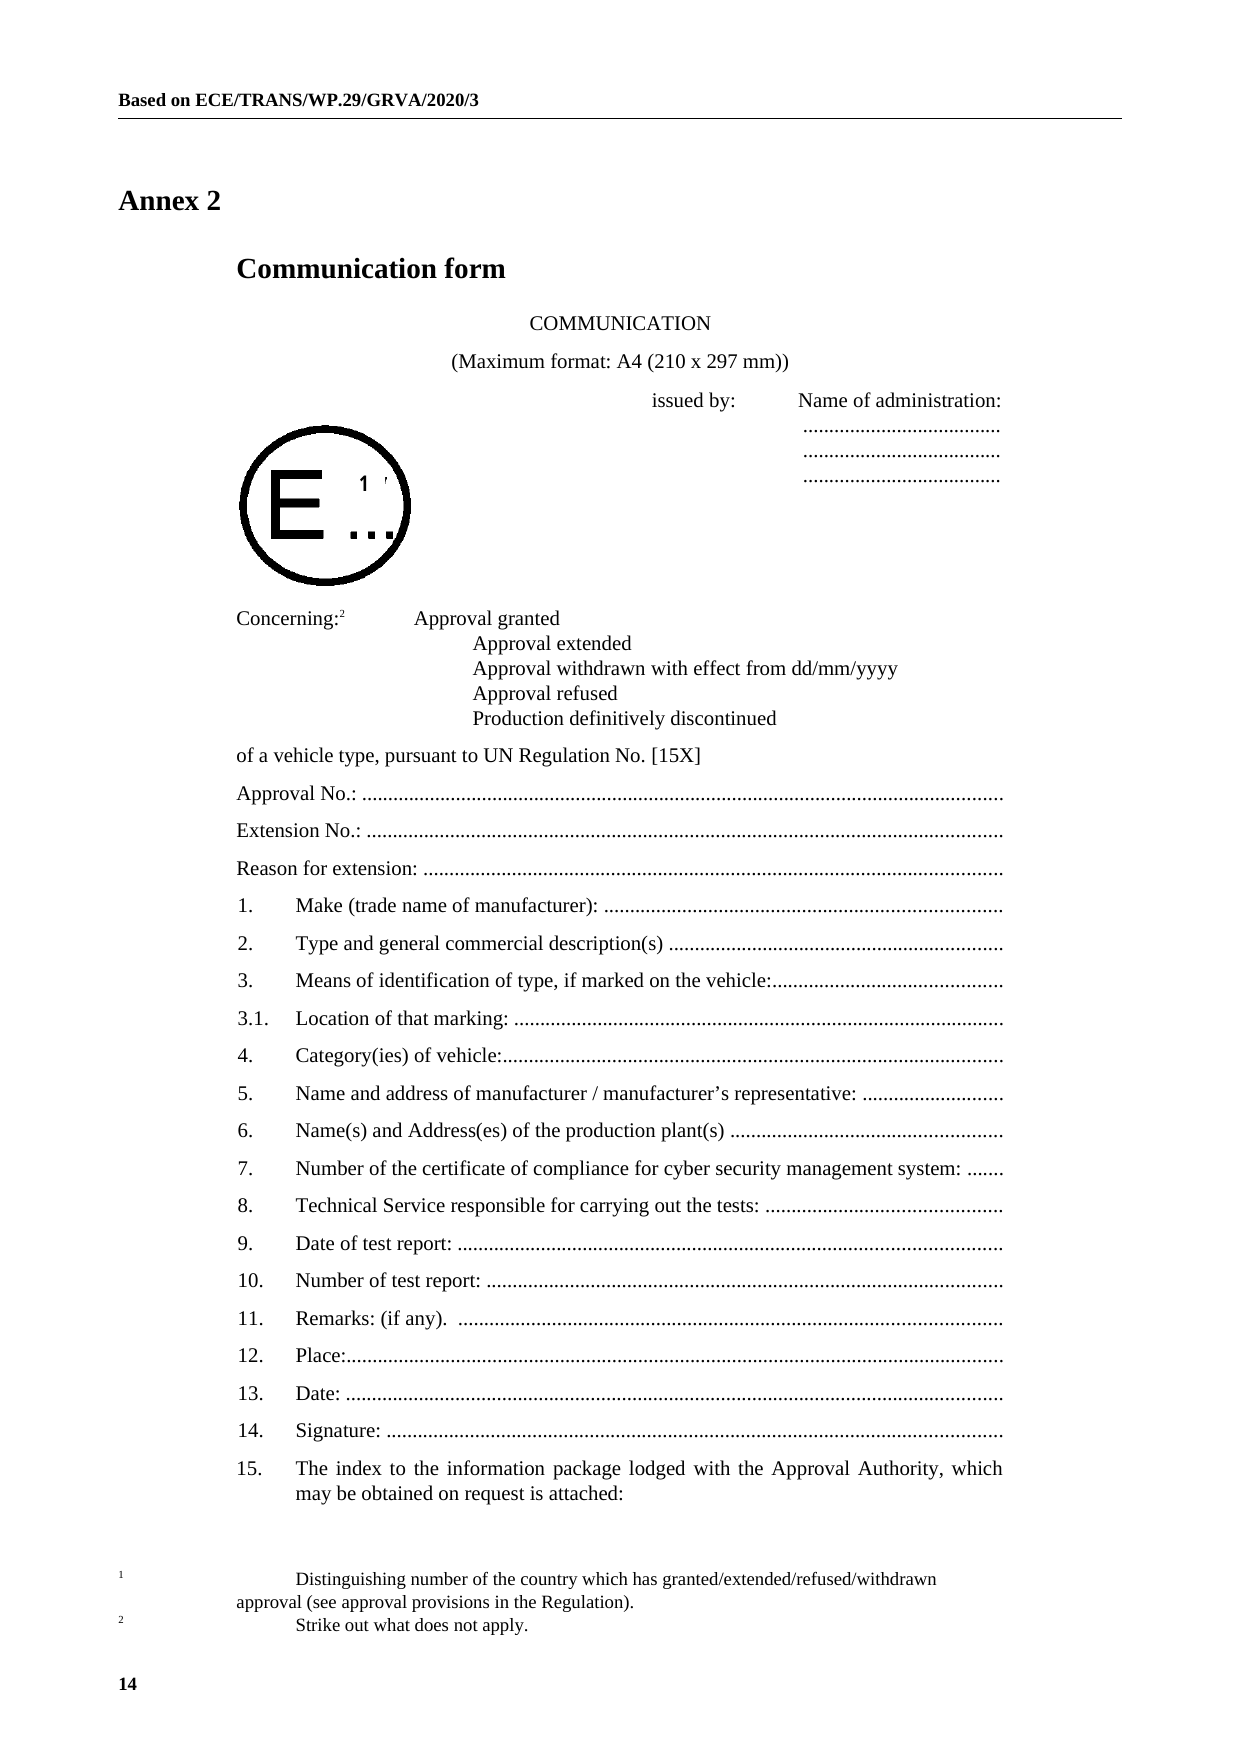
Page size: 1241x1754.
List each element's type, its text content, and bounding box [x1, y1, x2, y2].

text of a vehicle type, pursuant to UN Regulation No. [15X] [236, 742, 984, 767]
text 3. Means of identification of type, if marked on the vehicle: [237, 967, 1004, 992]
text Production definitively discontinued [236, 705, 1004, 730]
text Communication form [118, 254, 1004, 285]
text 7. Number of the certificate of compliance for cyber security management system: [237, 1155, 1004, 1180]
text 3.1. Location of that marking: [237, 1005, 1004, 1030]
text Annex 2 [118, 185, 1004, 216]
text Extension No.: [236, 817, 1004, 842]
text 14. Signature: [237, 1417, 1004, 1442]
text 15. The index to the information package lodged with the Approval Authority, which may be obtained on request is attached: [236, 1455, 1004, 1505]
text Concerning: Approval granted [236, 605, 1004, 630]
text Approval No.: [236, 780, 1004, 805]
text 12. Place: [237, 1342, 1004, 1367]
text (Maximum format: A4 (210 x 297 mm)) [236, 348, 1004, 373]
text Approval extended [236, 630, 1004, 655]
text 5. Name and address of manufacturer / manufacturer’s representative: [237, 1080, 1004, 1105]
text 4. Category(ies) of vehicle: [237, 1042, 1004, 1067]
text 8. Technical Service responsible for carrying out the tests: [237, 1192, 1004, 1217]
text 11. Remarks: (if any). [237, 1305, 1004, 1330]
text 6. Name(s) and Address(es) of the production plant(s) [237, 1117, 1004, 1142]
text 1. Make (trade name of manufacturer): [237, 892, 1004, 917]
text COMMUNICATION [236, 310, 1004, 335]
text Approval refused [236, 680, 1004, 705]
text Reason for extension: [236, 855, 1004, 880]
text Approval withdrawn with effect from dd/mm/yyyy [236, 655, 1004, 680]
text 9. Date of test report: [237, 1230, 1004, 1255]
text 10. Number of test report: [237, 1267, 1004, 1292]
text 2. Type and general commercial description(s) [237, 930, 1004, 955]
text 13. Date: [237, 1380, 1004, 1405]
picture [238, 424, 412, 587]
